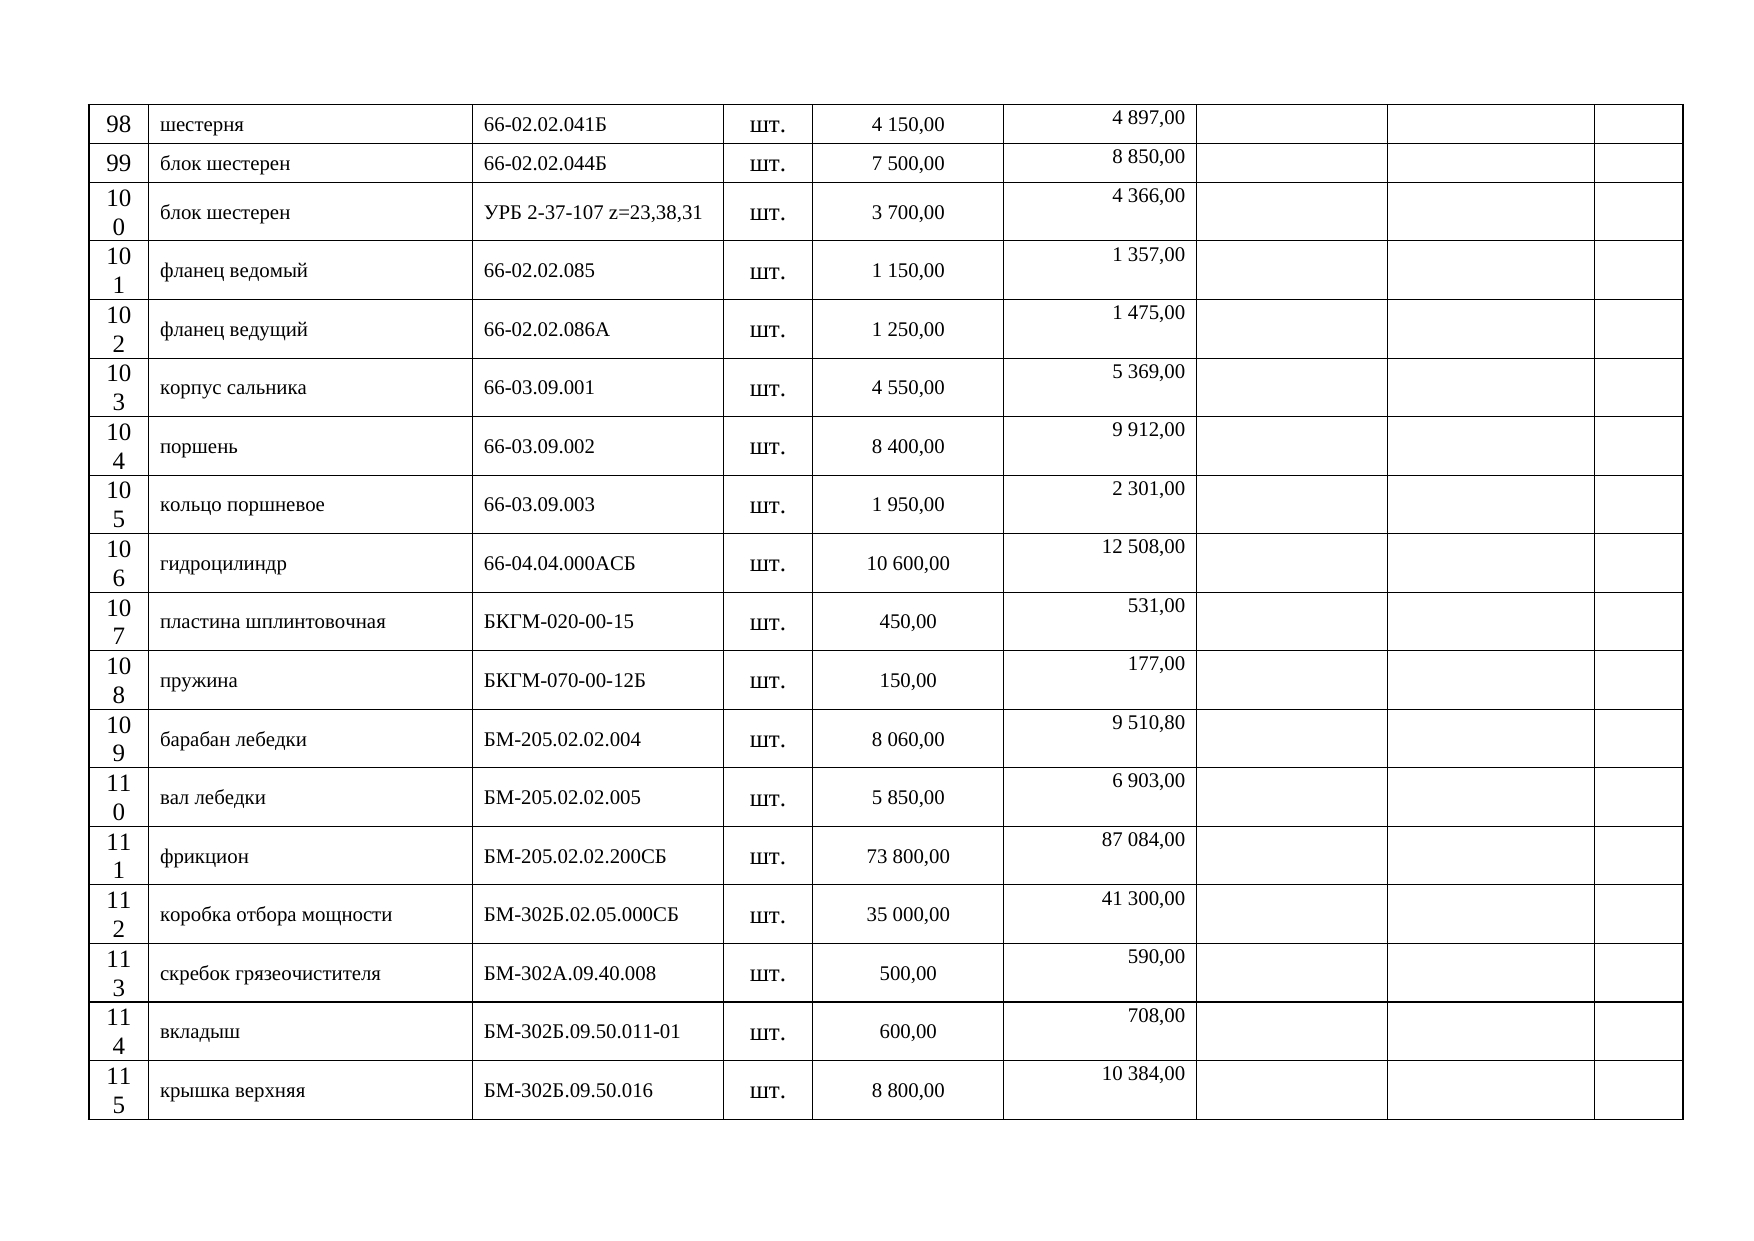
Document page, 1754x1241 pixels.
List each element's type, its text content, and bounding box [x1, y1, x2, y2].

table_cell БМ-205.02.02.200СБ [473, 827, 723, 884]
table_cell 107 [90, 593, 148, 650]
table_cell 1 150,00 [813, 241, 1003, 299]
table_cell [1595, 183, 1682, 240]
table_cell 66-03.09.002 [473, 417, 723, 474]
table_cell 66-03.09.003 [473, 476, 723, 533]
table_cell БМ-302Б.09.50.016 [473, 1061, 723, 1118]
table_cell 102 [90, 300, 148, 357]
table_cell 5 369,00 [1004, 359, 1196, 416]
table_cell 108 [90, 651, 148, 709]
table_cell шт. [724, 534, 812, 592]
table_cell поршень [149, 417, 472, 474]
table_cell 66-02.02.041Б [473, 105, 723, 143]
table_cell шт. [724, 944, 812, 1001]
table_cell 111 [90, 827, 148, 884]
table_cell [1197, 593, 1387, 650]
table_cell 9 510,80 [1004, 710, 1196, 767]
table_cell шт. [724, 768, 812, 826]
table_cell [1595, 144, 1682, 182]
table_cell [1388, 1061, 1594, 1118]
table_cell шт. [724, 885, 812, 943]
table_cell 106 [90, 534, 148, 592]
table_cell 99 [90, 144, 148, 182]
table_cell [1197, 651, 1387, 709]
table_cell шт. [724, 300, 812, 357]
table_cell блок шестерен [149, 144, 472, 182]
table_cell [1595, 534, 1682, 592]
table_cell фрикцион [149, 827, 472, 884]
table_cell [1388, 885, 1594, 943]
table_cell 3 700,00 [813, 183, 1003, 240]
table_cell БМ-302Б.09.50.011-01 [473, 1003, 723, 1060]
table_cell 150,00 [813, 651, 1003, 709]
table_cell 103 [90, 359, 148, 416]
table_cell блок шестерен [149, 183, 472, 240]
table_cell шт. [724, 651, 812, 709]
table_cell 8 800,00 [813, 1061, 1003, 1118]
table_cell шт. [724, 593, 812, 650]
table_cell 590,00 [1004, 944, 1196, 1001]
table_cell 112 [90, 885, 148, 943]
table_cell [1197, 417, 1387, 474]
table_cell 8 400,00 [813, 417, 1003, 474]
table_cell [1595, 241, 1682, 299]
table_cell 177,00 [1004, 651, 1196, 709]
table_cell [1595, 651, 1682, 709]
table_cell 66-02.02.085 [473, 241, 723, 299]
table_cell [1595, 827, 1682, 884]
table_cell 110 [90, 768, 148, 826]
table_cell [1595, 300, 1682, 357]
table_cell 12 508,00 [1004, 534, 1196, 592]
table_cell 4 897,00 [1004, 105, 1196, 143]
table_cell 5 850,00 [813, 768, 1003, 826]
table_cell 73 800,00 [813, 827, 1003, 884]
table_cell 8 060,00 [813, 710, 1003, 767]
table_cell 9 912,00 [1004, 417, 1196, 474]
table_cell коробка отбора мощности [149, 885, 472, 943]
table_cell барабан лебедки [149, 710, 472, 767]
table_cell [1388, 183, 1594, 240]
table_cell пружина [149, 651, 472, 709]
table_cell [1388, 144, 1594, 182]
table_cell 708,00 [1004, 1003, 1196, 1060]
table_cell [1595, 417, 1682, 474]
table_cell БМ-302Б.02.05.000СБ [473, 885, 723, 943]
table_cell 10 600,00 [813, 534, 1003, 592]
table_cell 6 903,00 [1004, 768, 1196, 826]
table_cell 100 [90, 183, 148, 240]
table_cell 1 250,00 [813, 300, 1003, 357]
table_cell 1 950,00 [813, 476, 1003, 533]
table_cell 4 550,00 [813, 359, 1003, 416]
table_cell вкладыш [149, 1003, 472, 1060]
table_cell УРБ 2-37-107 z=23,38,31 [473, 183, 723, 240]
table_cell пластина шплинтовочная [149, 593, 472, 650]
table_cell [1197, 300, 1387, 357]
table_cell [1595, 885, 1682, 943]
table_cell [1197, 827, 1387, 884]
table_cell [1595, 710, 1682, 767]
table_cell [1197, 476, 1387, 533]
table_cell 101 [90, 241, 148, 299]
table_cell [1388, 651, 1594, 709]
table_cell 104 [90, 417, 148, 474]
table_cell вал лебедки [149, 768, 472, 826]
table_cell БМ-205.02.02.005 [473, 768, 723, 826]
table_cell 4 366,00 [1004, 183, 1196, 240]
table_cell [1197, 768, 1387, 826]
table_cell 66-02.02.044Б [473, 144, 723, 182]
table_cell 115 [90, 1061, 148, 1118]
table_cell [1197, 241, 1387, 299]
table_cell 41 300,00 [1004, 885, 1196, 943]
table_cell [1595, 1003, 1682, 1060]
table_cell 10 384,00 [1004, 1061, 1196, 1118]
table_cell 600,00 [813, 1003, 1003, 1060]
table_cell крышка верхняя [149, 1061, 472, 1118]
table_cell БКГМ-070-00-12Б [473, 651, 723, 709]
table_cell шт. [724, 144, 812, 182]
table_cell шт. [724, 359, 812, 416]
table_cell 1 475,00 [1004, 300, 1196, 357]
table_cell БКГМ-020-00-15 [473, 593, 723, 650]
table_cell шт. [724, 1003, 812, 1060]
table_cell 66-04.04.000АСБ [473, 534, 723, 592]
table_cell 450,00 [813, 593, 1003, 650]
table_cell 2 301,00 [1004, 476, 1196, 533]
table_cell 98 [90, 105, 148, 143]
table_cell шестерня [149, 105, 472, 143]
table_cell корпус сальника [149, 359, 472, 416]
table_cell [1388, 359, 1594, 416]
table_cell [1388, 710, 1594, 767]
table_cell БМ-205.02.02.004 [473, 710, 723, 767]
table_cell 531,00 [1004, 593, 1196, 650]
table_cell [1197, 105, 1387, 143]
table_cell скребок грязеочистителя [149, 944, 472, 1001]
table_cell [1388, 241, 1594, 299]
table_cell 66-02.02.086А [473, 300, 723, 357]
table_cell БМ-302А.09.40.008 [473, 944, 723, 1001]
table_cell [1388, 944, 1594, 1001]
table_cell 87 084,00 [1004, 827, 1196, 884]
table_cell [1197, 534, 1387, 592]
table_cell [1197, 1003, 1387, 1060]
table_cell [1595, 476, 1682, 533]
table_cell [1595, 593, 1682, 650]
table_cell [1388, 768, 1594, 826]
table_cell [1197, 1061, 1387, 1118]
table_cell [1197, 183, 1387, 240]
table_cell шт. [724, 827, 812, 884]
table_cell [1197, 885, 1387, 943]
table_cell 7 500,00 [813, 144, 1003, 182]
table_cell 1 357,00 [1004, 241, 1196, 299]
table_cell [1388, 593, 1594, 650]
table_cell шт. [724, 1061, 812, 1118]
table_cell [1595, 105, 1682, 143]
table_cell 4 150,00 [813, 105, 1003, 143]
table_cell [1388, 534, 1594, 592]
table_cell [1197, 710, 1387, 767]
table_cell [1197, 944, 1387, 1001]
table_cell [1388, 417, 1594, 474]
table_cell 500,00 [813, 944, 1003, 1001]
table_cell шт. [724, 710, 812, 767]
table_cell фланец ведущий [149, 300, 472, 357]
table_cell шт. [724, 183, 812, 240]
table_cell 35 000,00 [813, 885, 1003, 943]
table_cell [1388, 105, 1594, 143]
table_cell гидроцилиндр [149, 534, 472, 592]
table_cell [1388, 476, 1594, 533]
table_cell 66-03.09.001 [473, 359, 723, 416]
table_cell [1595, 768, 1682, 826]
table_cell [1388, 300, 1594, 357]
table_cell [1197, 359, 1387, 416]
table_cell кольцо поршневое [149, 476, 472, 533]
table_cell [1388, 827, 1594, 884]
table_cell 114 [90, 1003, 148, 1060]
table_cell 109 [90, 710, 148, 767]
table_cell фланец ведомый [149, 241, 472, 299]
table_cell шт. [724, 105, 812, 143]
table_cell 8 850,00 [1004, 144, 1196, 182]
table_cell [1595, 359, 1682, 416]
table_cell [1388, 1003, 1594, 1060]
table_cell шт. [724, 241, 812, 299]
table_cell 113 [90, 944, 148, 1001]
table_cell шт. [724, 476, 812, 533]
table_cell [1595, 1061, 1682, 1118]
table_cell 105 [90, 476, 148, 533]
table_cell [1197, 144, 1387, 182]
table_cell [1595, 944, 1682, 1001]
table_cell шт. [724, 417, 812, 474]
